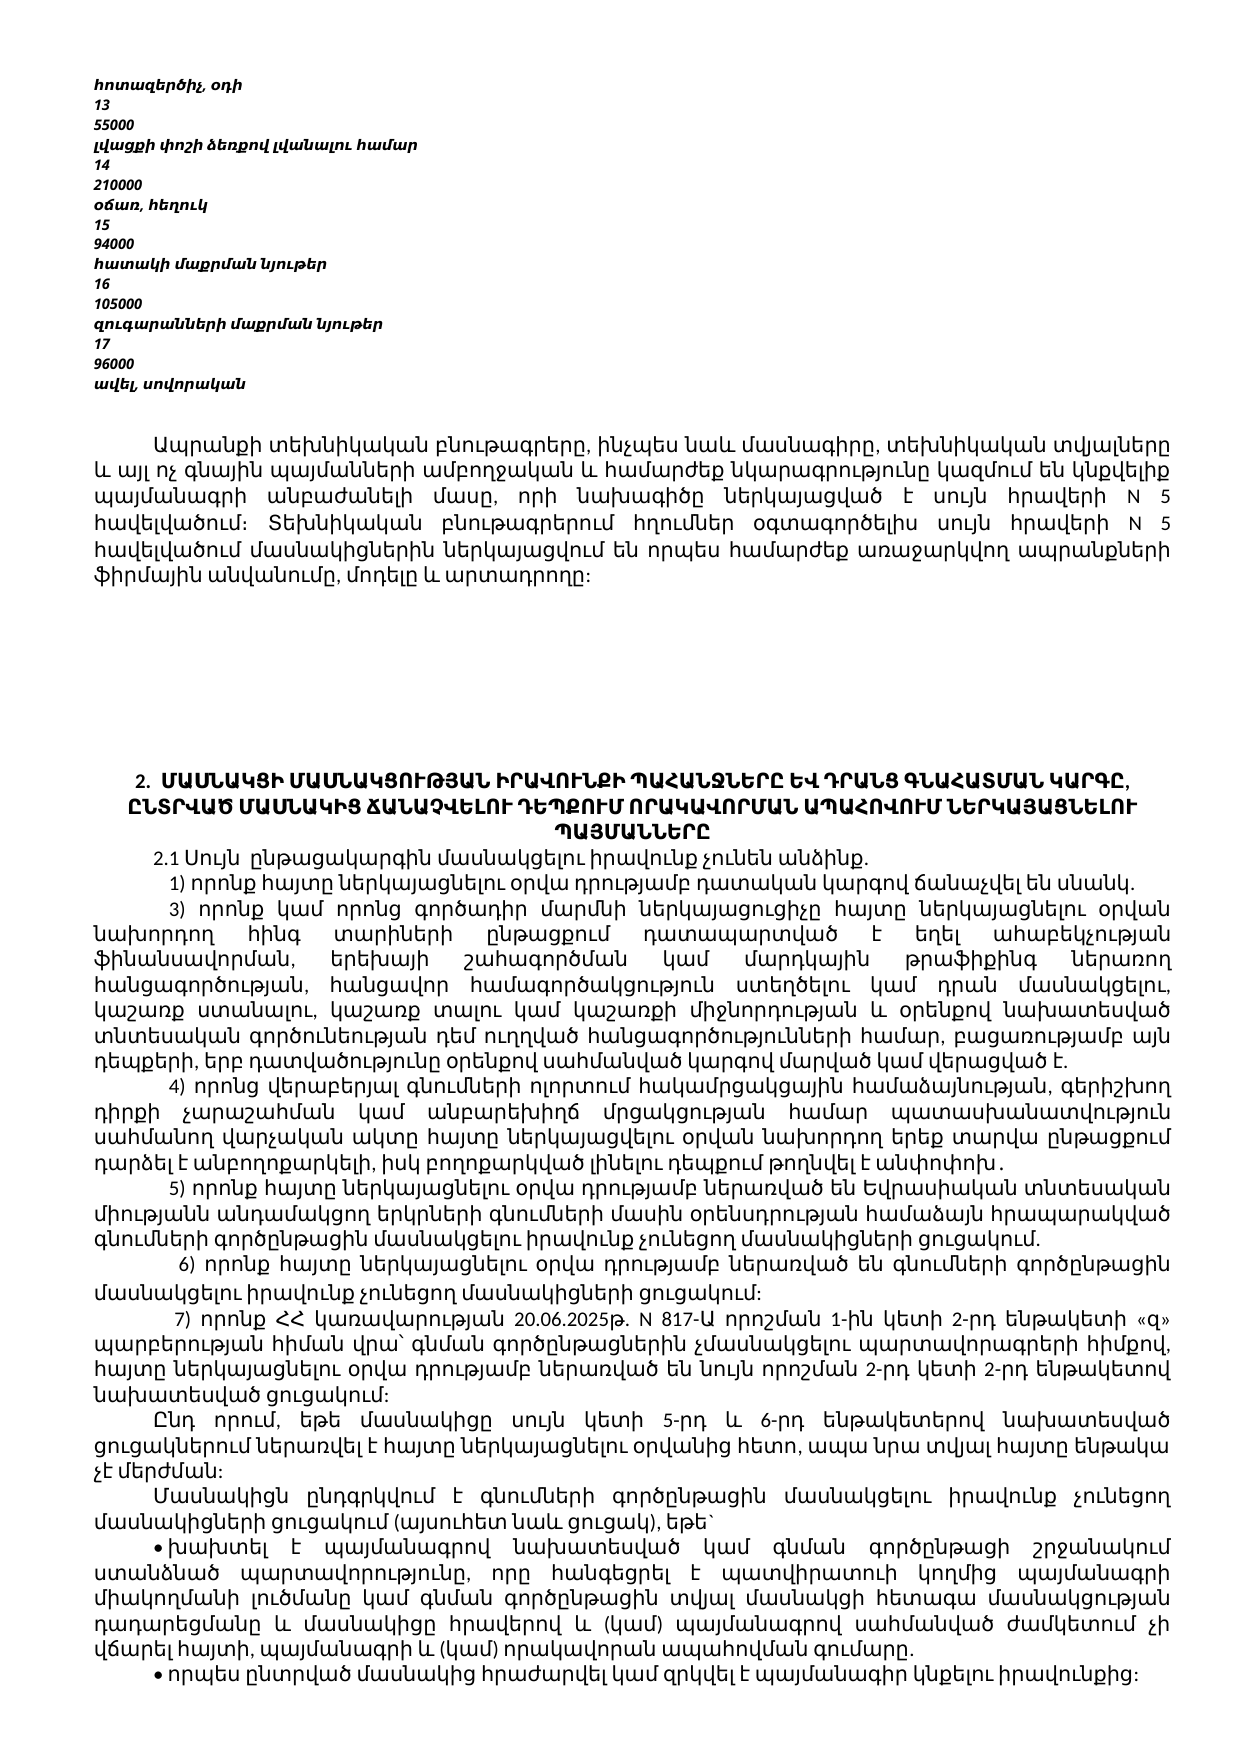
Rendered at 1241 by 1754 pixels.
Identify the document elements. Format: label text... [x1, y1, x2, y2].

text 5) որոնք հայտը ներկայացնելու օրվա դրությամբ ներառված են Եվրասիական տնտեսական միությանն անդամակցող երկրների գնումների մասին օրենսդրության համաձայն հրապարակված գնումների գործընթացին մասնակցելու իրավունք չունեցող մասնակիցների ցուցակում. [94, 1175, 1171, 1252]
text Ապրանքի տեխնիկական բնութագրերը, ինչպես նաև մասնագիրը, տեխնիկական տվյալները և այլ ոչ գնային պայմանների ամբողջական և համարժեք նկարագրությունը կազմում են կնքվելիք պայմանագրի անբաժանելի մասը, որի նախագիծը ներկայացված է սույն հրավերի N 5 հավելվածում։ Տեխնիկական բնութագրերում հղումներ օգտագործելիս սույն հրավերի N 5 հավելվածում մասնակիցներին ներկայացվում են որպես համարժեք առաջարկվող ապրանքների ֆիրմային անվանումը, մոդելը և արտադրողը: [94, 432, 1171, 588]
text 4) որոնց վերաբերյալ գնումների ոլորտում հակամրցակցային համաձայնության, գերիշխող դիրքի չարաշահման կամ անբարեխիղճ մրցակցության համար պատասխանատվություն սահմանող վարչական ակտը հայտը ներկայացվելու օրվան նախորդող երեք տարվա ընթացքում դարձել է անբողոքարկելի, իսկ բողոքարկված լինելու դեպքում թողնվել է անփոփոխ․ [94, 1074, 1171, 1175]
text 2. ՄԱՍՆԱԿՑԻ ՄԱՍՆԱԿՑՈՒԹՅԱՆ ԻՐԱՎՈՒՆՔԻ ՊԱՀԱՆՋՆԵՐԸ ԵՎ ԴՐԱՆՑ ԳՆԱՀԱՏՄԱՆ ԿԱՐԳԸ, ԸՆՏՐՎԱԾ ՄԱՍՆԱԿԻՑ ՃԱՆԱՉՎԵԼՈՒ ԴԵՊՔՈՒՄ ՈՐԱԿԱՎՈՐՄԱՆ ԱՊԱՀՈՎՈՒՄ ՆԵՐԿԱՅԱՑՆԵԼՈՒ ՊԱՅՄԱՆՆԵՐԸ [94, 769, 1171, 845]
text Ընդ որում, եթե մասնակիցը սույն կետի 5-րդ և 6-րդ ենթակետերով նախատեսված ցուցակներում ներառվել է հայտը ներկայացնելու օրվանից հետո, ապա նրա տվյալ հայտը ենթակա չէ մերժման: [94, 1407, 1171, 1484]
text 2.1 Սույն ընթացակարգին մասնակցելու իրավունք չունեն անձինք. [94, 845, 1171, 870]
text 7) որոնք ՀՀ կառավարության 20.06.2025թ. N 817-Ա որոշման 1-ին կետի 2-րդ ենթակետի «զ» պարբերության հիման վրա՝ գնման գործընթացներին չմասնակցելու պարտավորագրերի հիմքով, հայտը ներկայացնելու օրվա դրությամբ ներառված են նույն որոշման 2-րդ կետի 2-րդ ենթակետով նախատեսված ցուցակում: [94, 1306, 1171, 1407]
text Մասնակիցն ընդգրկվում է գնումների գործընթացին մասնակցելու իրավունք չունեցող մասնակիցների ցուցակում (այսուհետ նաև ցուցակ), եթե` [94, 1484, 1171, 1534]
text • խախտել է պայմանագրով նախատեսված կամ գնման գործընթացի շրջանակում ստանձնած պարտավորությունը, որը հանգեցրել է պատվիրատուի կողմից պայմանագրի միակողմանի լուծմանը կամ գնման գործընթացին տվյալ մասնակցի հետագա մասնակցության դադարեցմանը և մասնակիցը հրավերով և (կամ) պայմանագրով սահմանված ժամկետում չի վճարել հայտի, պայմանագրի և (կամ) որակավորան ապահովման գումարը. [94, 1534, 1171, 1662]
text • որպես ընտրված մասնակից հրաժարվել կամ զրկվել է պայմանագիր կնքելու իրավունքից: [94, 1662, 1171, 1687]
text 3) որոնք կամ որոնց գործադիր մարմնի ներկայացուցիչը հայտը ներկայացնելու օրվան նախորդող հինգ տարիների ընթացքում դատապարտված է եղել ահաբեկչության ֆինանսավորման, երեխայի շահագործման կամ մարդկային թրաֆիքինգ ներառող հանցագործության, հանցավոր համագործակցություն ստեղծելու կամ դրան մասնակցելու, կաշառք ստանալու, կաշառք տալու կամ կաշառքի միջնորդության և օրենքով նախատեսված տնտեսական գործունեության դեմ ուղղված հանցագործությունների համար, բացառությամբ այն դեպքերի, երբ դատվածությունը օրենքով սահմանված կարգով մարված կամ վերացված է. [94, 896, 1171, 1074]
text 1) որոնք հայտը ներկայացնելու օրվա դրությամբ դատական կարգով ճանաչվել են սնանկ. [94, 870, 1171, 896]
text 6) որոնք հայտը ներկայացնելու օրվա դրությամբ ներառված են գնումների գործընթացին մասնակցելու իրավունք չունեցող մասնակիցների ցուցակում: [94, 1252, 1171, 1306]
